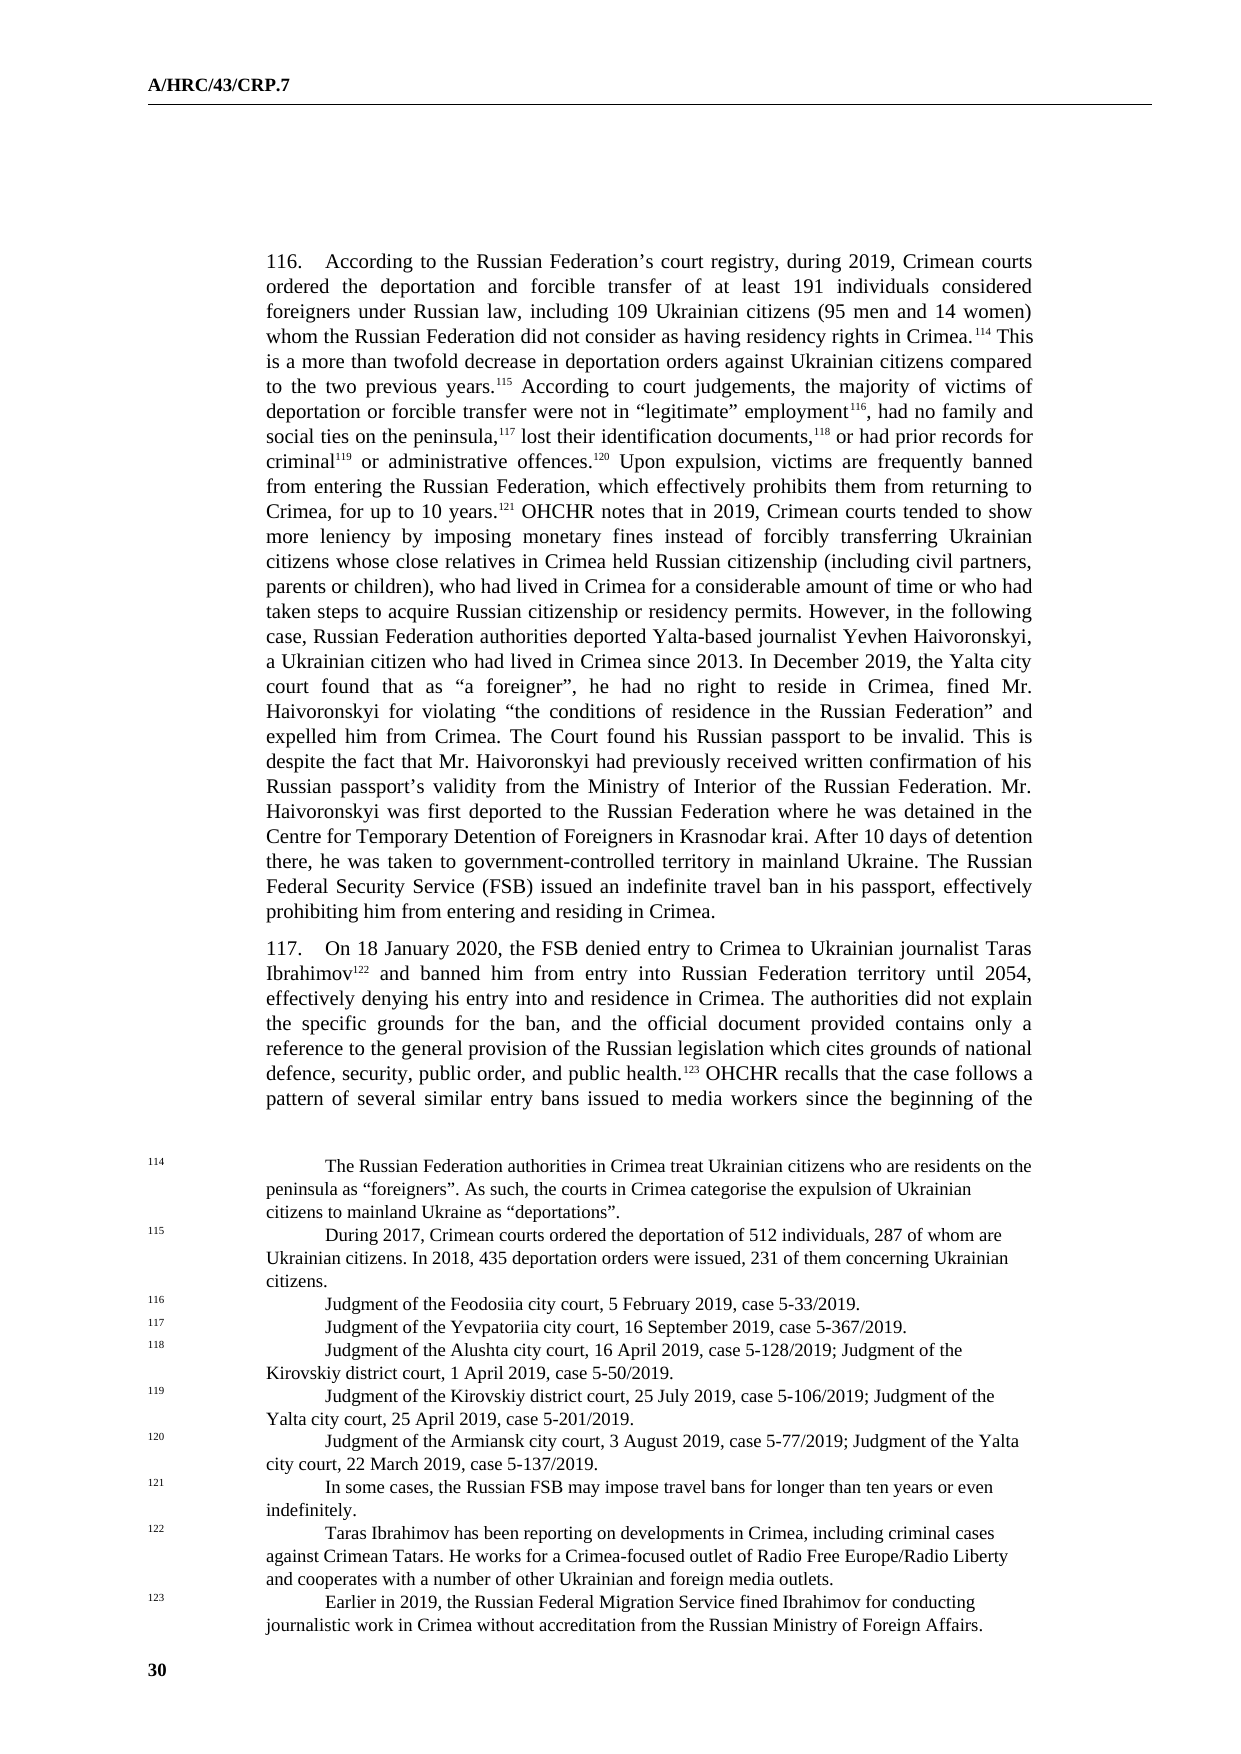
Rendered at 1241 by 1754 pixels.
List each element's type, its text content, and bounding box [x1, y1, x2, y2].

text 116. According to the Russian Federation’s court registry, during 2019, Crimean courts ordered the deportation and forcible transfer of at least 191 individuals considered foreigners under Russian law, including 109 Ukrainian citizens (95 men and 14 women) whom the Russian Federation did not consider as having residency rights in Crimea. This is a more than twofold decrease in deportation orders against Ukrainian citizens compared to the two previous years. According to court judgements, the majority of victims of deportation or forcible transfer were not in “legitimate” employment, had no family and social ties on the peninsula, lost their identification documents, or had prior records for criminal or administrative offences. Upon expulsion, victims are frequently banned from entering the Russian Federation, which effectively prohibits them from returning to Crimea, for up to 10 years. OHCHR notes that in 2019, Crimean courts tended to show more leniency by imposing monetary fines instead of forcibly transferring Ukrainian citizens whose close relatives in Crimea held Russian citizenship (including civil partners, parents or children), who had lived in Crimea for a considerable amount of time or who had taken steps to acquire Russian citizenship or residency permits. However, in the following case, Russian Federation authorities deported Yalta-based journalist Yevhen Haivoronskyi, a Ukrainian citizen who had lived in Crimea since 2013. In December 2019, the Yalta city court found that as “a foreigner”, he had no right to reside in Crimea, fined Mr. Haivoronskyi for violating “the conditions of residence in the Russian Federation” and expelled him from Crimea. The Court found his Russian passport to be invalid. This is despite the fact that Mr. Haivoronskyi had previously received written confirmation of his Russian passport’s validity from the Ministry of Interior of the Russian Federation. Mr. Haivoronskyi was first deported to the Russian Federation where he was detained in the Centre for Temporary Detention of Foreigners in Krasnodar krai. After 10 days of detention there, he was taken to government-controlled territory in mainland Ukraine. The Russian Federal Security Service (FSB) issued an indefinite travel ban in his passport, effectively prohibiting him from entering and residing in Crimea. [266, 248, 1033, 923]
text 117. On 18 January 2020, the FSB denied entry to Crimea to Ukrainian journalist Taras Ibrahimov and banned him from entry into Russian Federation territory until 2054, effectively denying his entry into and residence in Crimea. The authorities did not explain the specific grounds for the ban, and the official document provided contains only a reference to the general provision of the Russian legislation which cites grounds of national defence, security, public order, and public health. OHCHR recalls that the case follows a pattern of several similar entry bans issued to media workers since the beginning of the occupation and raises concerns about further narrowing of possibilities for independent reporting in Crimea. [266, 935, 1033, 1110]
